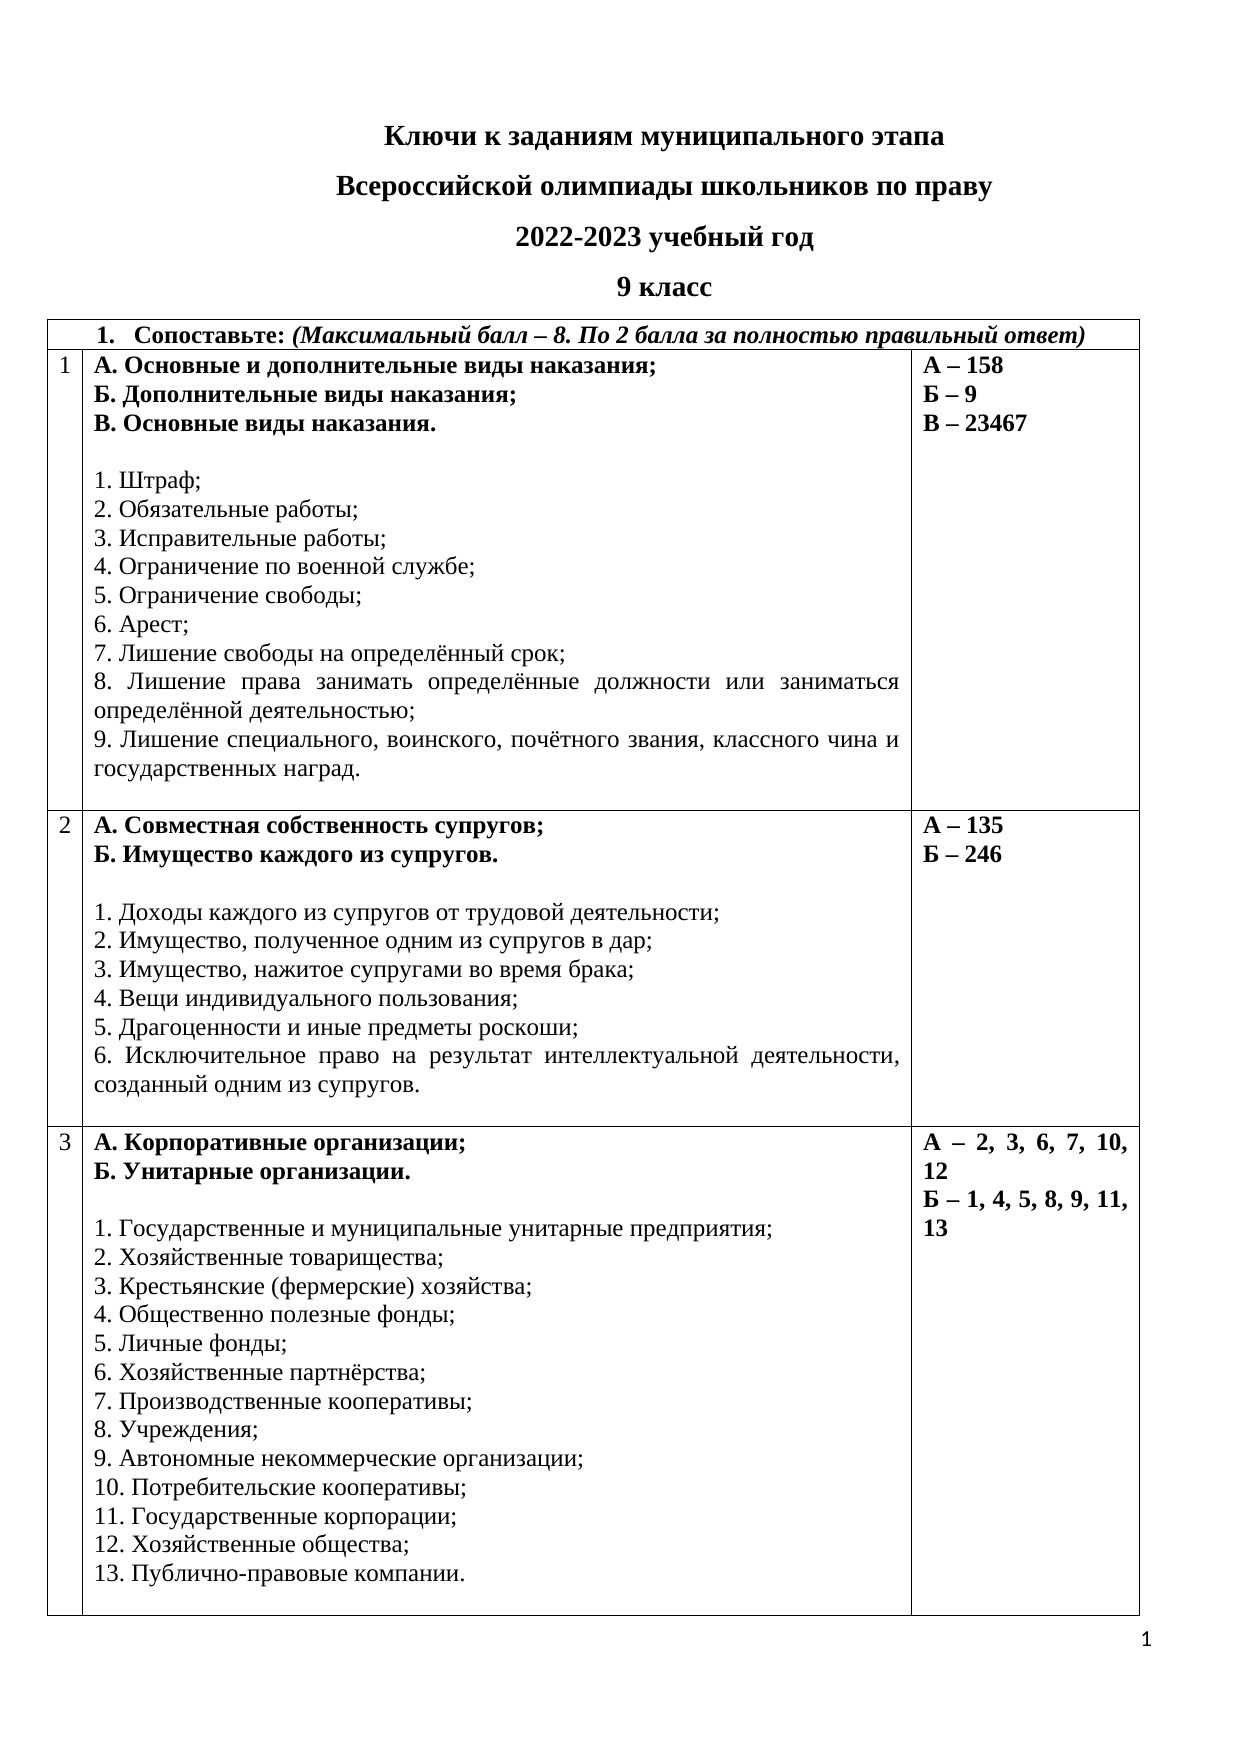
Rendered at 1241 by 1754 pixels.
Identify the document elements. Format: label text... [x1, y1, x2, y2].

text Ключи к заданиям муниципального этапа [177, 118, 1152, 152]
table_cell 3 [48, 1127, 82, 1615]
table_cell А – 158 Б – 9 В – 23467 [912, 350, 1139, 809]
table_cell А. Корпоративные организации; Б. Унитарные организации. 1. Государственные и муниципальные унитарные предприятия; 2. Хозяйственные товарищества; 3. Крестьянские (фермерские) хозяйства; 4. Общественно полезные фонды; 5. Личные фонды; 6. Хозяйственные партнёрства; 7. Производственные кооперативы; 8. Учреждения; 9. Автономные некоммерческие организации; 10. Потребительские кооперативы; 11. Государственные корпорации; 12. Хозяйственные общества; 13. Публично-правовые компании. [83, 1127, 911, 1615]
table_cell А. Основные и дополнительные виды наказания; Б. Дополнительные виды наказания; В. Основные виды наказания. 1. Штраф; 2. Обязательные работы; 3. Исправительные работы; 4. Ограничение по военной службе; 5. Ограничение свободы; 6. Арест; 7. Лишение свободы на определённый срок; 8. Лишение права занимать определённые должности или заниматься определённой деятельностью; 9. Лишение специального, воинского, почётного звания, классного чина и государственных наград. [83, 350, 911, 809]
table_cell 2 [48, 811, 82, 1126]
table_cell А. Совместная собственность супругов; Б. Имущество каждого из супругов. 1. Доходы каждого из супругов от трудовой деятельности; 2. Имущество, полученное одним из супругов в дар; 3. Имущество, нажитое супругами во время брака; 4. Вещи индивидуального пользования; 5. Драгоценности и иные предметы роскоши; 6. Исключительное право на результат интеллектуальной деятельности, созданный одним из супругов. [83, 811, 911, 1126]
text 9 класс [177, 269, 1152, 303]
text 2022-2023 учебный год [177, 219, 1152, 252]
table_cell А – 2, 3, 6, 7, 10, 12 Б – 1, 4, 5, 8, 9, 11, 13 [912, 1127, 1139, 1615]
table_cell А – 135 Б – 246 [912, 811, 1139, 1126]
text Всероссийской олимпиады школьников по праву [177, 168, 1152, 202]
table_cell 1 [48, 350, 82, 809]
table_header Сопоставьте: (Максимальный балл – 8. По 2 балла за полностью правильный ответ) [48, 320, 1139, 349]
